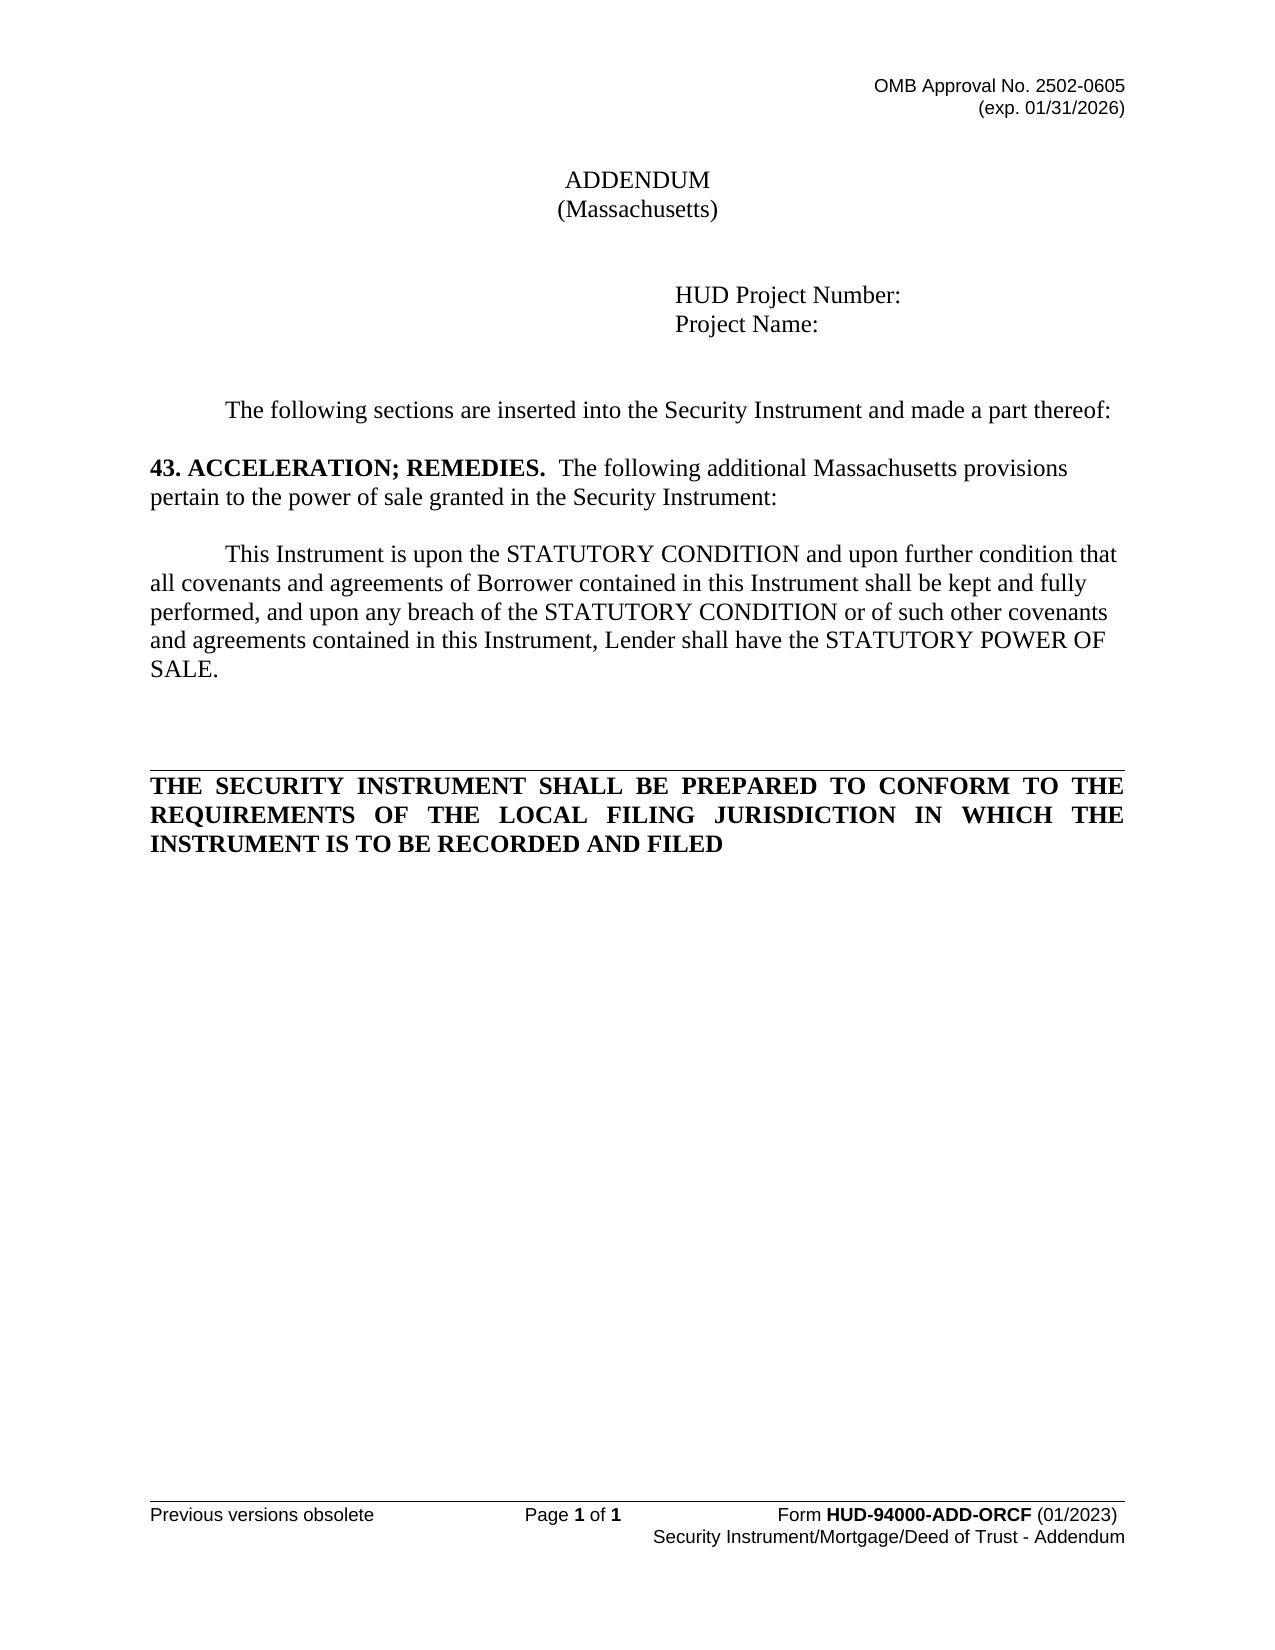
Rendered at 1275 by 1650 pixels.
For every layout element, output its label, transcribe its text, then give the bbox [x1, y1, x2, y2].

text THE SECURITY INSTRUMENT SHALL BE PREPARED TO CONFORM TO THE REQUIREMENTS OF THE LOCAL FILING JURISDICTION IN WHICH THE INSTRUMENT IS TO BE RECORDED AND FILED [150, 771, 1125, 858]
text This Instrument is upon the STATUTORY CONDITION and upon further condition that all covenants and agreements of Borrower contained in this Instrument shall be kept and fully performed, and upon any breach of the STATUTORY CONDITION or of such other covenants and agreements contained in this Instrument, Lender shall have the STATUTORY POWER OF SALE. [150, 539, 1125, 683]
text 43. ACCELERATION; REMEDIES. The following additional Massachusetts provisions pertain to the power of sale granted in the Security Instrument: [150, 453, 1125, 510]
text HUD Project Number: [150, 280, 1125, 309]
text ADDENDUM [150, 165, 1125, 194]
text (Massachusetts) [150, 194, 1125, 223]
text The following sections are inserted into the Security Instrument and made a part thereof: [150, 395, 1125, 424]
text Project Name: [150, 309, 1125, 338]
